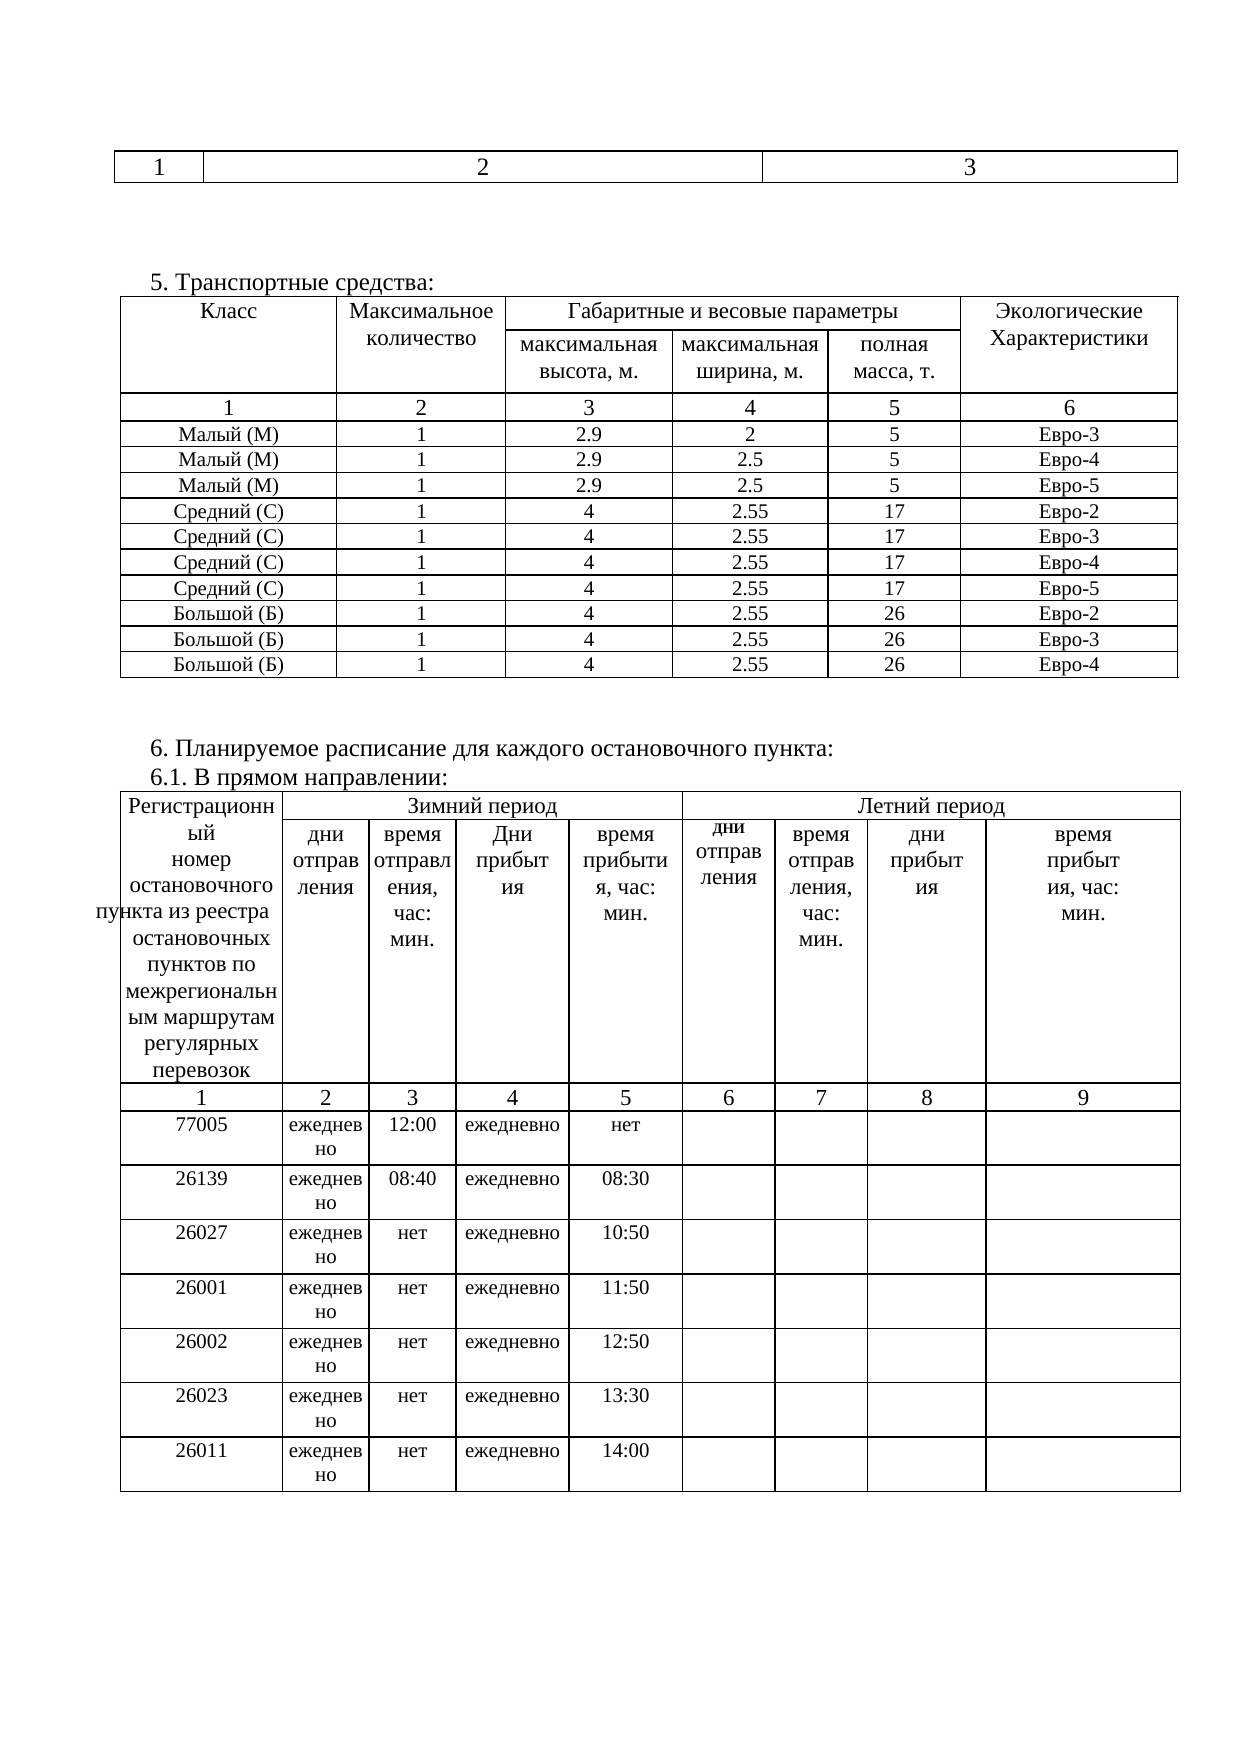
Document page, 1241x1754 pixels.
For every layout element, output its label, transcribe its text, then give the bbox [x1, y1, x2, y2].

table_cell 9 [987, 1084, 1180, 1110]
table_cell [683, 1329, 774, 1382]
table_cell 26 [829, 601, 960, 625]
table_cell 17 [829, 550, 960, 574]
table_cell 4 [506, 550, 672, 574]
table_cell максимальная высота, м. [506, 331, 672, 392]
table_cell 1 [115, 152, 203, 181]
table_cell Большой (Б) [121, 627, 336, 651]
table_cell 77005 [121, 1112, 282, 1164]
table_cell Евро-4 [961, 447, 1177, 471]
table_cell ежедневно [457, 1275, 568, 1327]
table_cell ежедневно [457, 1438, 568, 1491]
table_cell нет [370, 1329, 455, 1382]
text 6.1. В прямом направлении: [150, 762, 1090, 791]
table_cell время отправл ения, час: мин. [370, 820, 455, 1082]
table_cell 26139 [121, 1166, 282, 1219]
table_cell 26 [829, 627, 960, 651]
table_cell Средний (С) [121, 524, 336, 548]
table_header Зимний период [283, 792, 682, 818]
table_cell 3 [763, 152, 1177, 181]
table_cell Евро-4 [961, 652, 1177, 676]
table_cell Евро-3 [961, 422, 1177, 446]
table_cell 7 [776, 1084, 867, 1110]
table_cell Евро-2 [961, 499, 1177, 523]
table_cell дни прибыт ия [868, 820, 985, 1082]
table_cell 2.55 [673, 576, 827, 599]
table_cell [683, 1220, 774, 1273]
table_cell [987, 1275, 1180, 1327]
table_cell 2 [673, 422, 827, 446]
table_cell [987, 1438, 1180, 1491]
table_cell ежедневно [283, 1275, 368, 1327]
table_cell ежедневно [283, 1383, 368, 1436]
table_cell 17 [829, 499, 960, 523]
table_cell 1 [121, 1084, 282, 1110]
table_cell 4 [457, 1084, 568, 1110]
table_cell 5 [570, 1084, 682, 1110]
table_cell 1 [337, 473, 505, 497]
table_cell 12:50 [570, 1329, 682, 1382]
table_cell 2.55 [673, 627, 827, 651]
text 5. Транспортные средства: [150, 267, 1090, 296]
table_cell [683, 1383, 774, 1436]
table_cell Малый (М) [121, 422, 336, 446]
table_cell 08:30 [570, 1166, 682, 1219]
table_cell 5 [829, 473, 960, 497]
table_cell Средний (С) [121, 550, 336, 574]
table_cell максимальная ширина, м. [673, 331, 827, 392]
table_cell 1 [337, 601, 505, 625]
table_cell ежедневно [457, 1166, 568, 1219]
table_cell [987, 1329, 1180, 1382]
table_cell 2.55 [673, 652, 827, 676]
table_header Экологические Характеристики [961, 297, 1177, 392]
table_cell 2.55 [673, 601, 827, 625]
table_cell ежедневно [457, 1329, 568, 1382]
table_cell 26001 [121, 1275, 282, 1327]
table_cell полная масса, т. [829, 331, 960, 392]
table_header Максимальное количество [337, 297, 505, 392]
table_cell ежедневно [283, 1220, 368, 1273]
table_header Летний период [683, 792, 1180, 818]
table_cell время прибыт ия, час: мин. [987, 820, 1180, 1082]
table_cell 2.55 [673, 550, 827, 574]
table_cell [776, 1166, 867, 1219]
table_cell время прибыти я, час: мин. [570, 820, 682, 1082]
table_cell 6 [683, 1084, 774, 1110]
table_header Класс [121, 297, 336, 392]
table_cell 4 [506, 627, 672, 651]
table_cell ежедневно [283, 1438, 368, 1491]
table_cell 26 [829, 652, 960, 676]
table_cell 3 [506, 394, 672, 420]
table_cell 26002 [121, 1329, 282, 1382]
table_cell 1 [337, 627, 505, 651]
table_cell [987, 1220, 1180, 1273]
table_cell 2 [337, 394, 505, 420]
table_cell Евро-3 [961, 627, 1177, 651]
table_cell 2.5 [673, 447, 827, 471]
table_cell ДНИ отправ ления [683, 820, 774, 1082]
table_cell 13:30 [570, 1383, 682, 1436]
table_cell 2 [204, 152, 762, 181]
table_cell Евро-5 [961, 473, 1177, 497]
table_cell 1 [337, 422, 505, 446]
table_cell ежедневно [457, 1112, 568, 1164]
table_cell 2.5 [673, 473, 827, 497]
table_cell [987, 1383, 1180, 1436]
table_cell [868, 1438, 985, 1491]
table_header Регистрационный номер остановочного пункта из реестра остановочных пунктов по межрегиональным маршрутам регулярных перевозок [121, 792, 282, 1082]
table_cell 6 [961, 394, 1177, 420]
table_cell 1 [337, 447, 505, 471]
table_cell Средний (С) [121, 499, 336, 523]
table_cell 1 [337, 550, 505, 574]
table_cell 5 [829, 422, 960, 446]
table_cell 12:00 [370, 1112, 455, 1164]
table_cell 1 [121, 394, 336, 420]
table_cell 2 [283, 1084, 368, 1110]
table_cell нет [370, 1220, 455, 1273]
table_cell 26011 [121, 1438, 282, 1491]
table_cell 1 [337, 576, 505, 599]
table_cell Евро-4 [961, 550, 1177, 574]
table_cell [776, 1329, 867, 1382]
table_cell 5 [829, 394, 960, 420]
table_cell [683, 1112, 774, 1164]
table_cell нет [370, 1438, 455, 1491]
table_cell 4 [506, 524, 672, 548]
table_cell 4 [506, 576, 672, 599]
table_cell ежедневно [283, 1329, 368, 1382]
table_cell 1 [337, 499, 505, 523]
table_cell Большой (Б) [121, 652, 336, 676]
table_cell [868, 1112, 985, 1164]
table_cell 26027 [121, 1220, 282, 1273]
table_cell 14:00 [570, 1438, 682, 1491]
table_cell [776, 1112, 867, 1164]
table_cell 1 [337, 652, 505, 676]
table_cell 3 [370, 1084, 455, 1110]
table_cell 17 [829, 576, 960, 599]
table_cell Евро-3 [961, 524, 1177, 548]
table_cell Евро-2 [961, 601, 1177, 625]
table_cell 5 [829, 447, 960, 471]
table_cell 8 [868, 1084, 985, 1110]
table_cell дни отправ ления [283, 820, 368, 1082]
table_cell ежедневно [283, 1166, 368, 1219]
table_cell 4 [506, 601, 672, 625]
table_cell [868, 1383, 985, 1436]
table_cell ежедневно [283, 1112, 368, 1164]
table_cell [776, 1275, 867, 1327]
table_cell [776, 1220, 867, 1273]
table_cell [868, 1329, 985, 1382]
table_cell 26023 [121, 1383, 282, 1436]
table_cell 08:40 [370, 1166, 455, 1219]
table_cell [868, 1166, 985, 1219]
table_cell [868, 1275, 985, 1327]
table_cell 4 [506, 499, 672, 523]
table_cell 17 [829, 524, 960, 548]
table_cell ежедневно [457, 1383, 568, 1436]
table_cell [683, 1438, 774, 1491]
table_cell 4 [673, 394, 827, 420]
table_cell нет [570, 1112, 682, 1164]
table_cell [776, 1438, 867, 1491]
table_cell 4 [506, 652, 672, 676]
table_cell [683, 1166, 774, 1219]
table_cell 10:50 [570, 1220, 682, 1273]
table_cell Малый (М) [121, 473, 336, 497]
table_cell 2.55 [673, 524, 827, 548]
table_cell [683, 1275, 774, 1327]
table_cell нет [370, 1275, 455, 1327]
table_cell [868, 1220, 985, 1273]
table_cell Дни прибыт ия [457, 820, 568, 1082]
table_cell Евро-5 [961, 576, 1177, 599]
table_cell [987, 1166, 1180, 1219]
text 6. Планируемое расписание для каждого остановочного пункта: [150, 733, 1090, 762]
table_cell время отправ ления, час: мин. [776, 820, 867, 1082]
table_cell 2.9 [506, 422, 672, 446]
table_cell Средний (С) [121, 576, 336, 599]
table_cell [987, 1112, 1180, 1164]
table_cell 2.9 [506, 447, 672, 471]
table_header Габаритные и весовые параметры [506, 297, 960, 329]
table_cell Малый (М) [121, 447, 336, 471]
table_cell Большой (Б) [121, 601, 336, 625]
table_cell нет [370, 1383, 455, 1436]
table_cell [776, 1383, 867, 1436]
table_cell 2.9 [506, 473, 672, 497]
table_cell 1 [337, 524, 505, 548]
table_cell 11:50 [570, 1275, 682, 1327]
table_cell ежедневно [457, 1220, 568, 1273]
table_cell 2.55 [673, 499, 827, 523]
